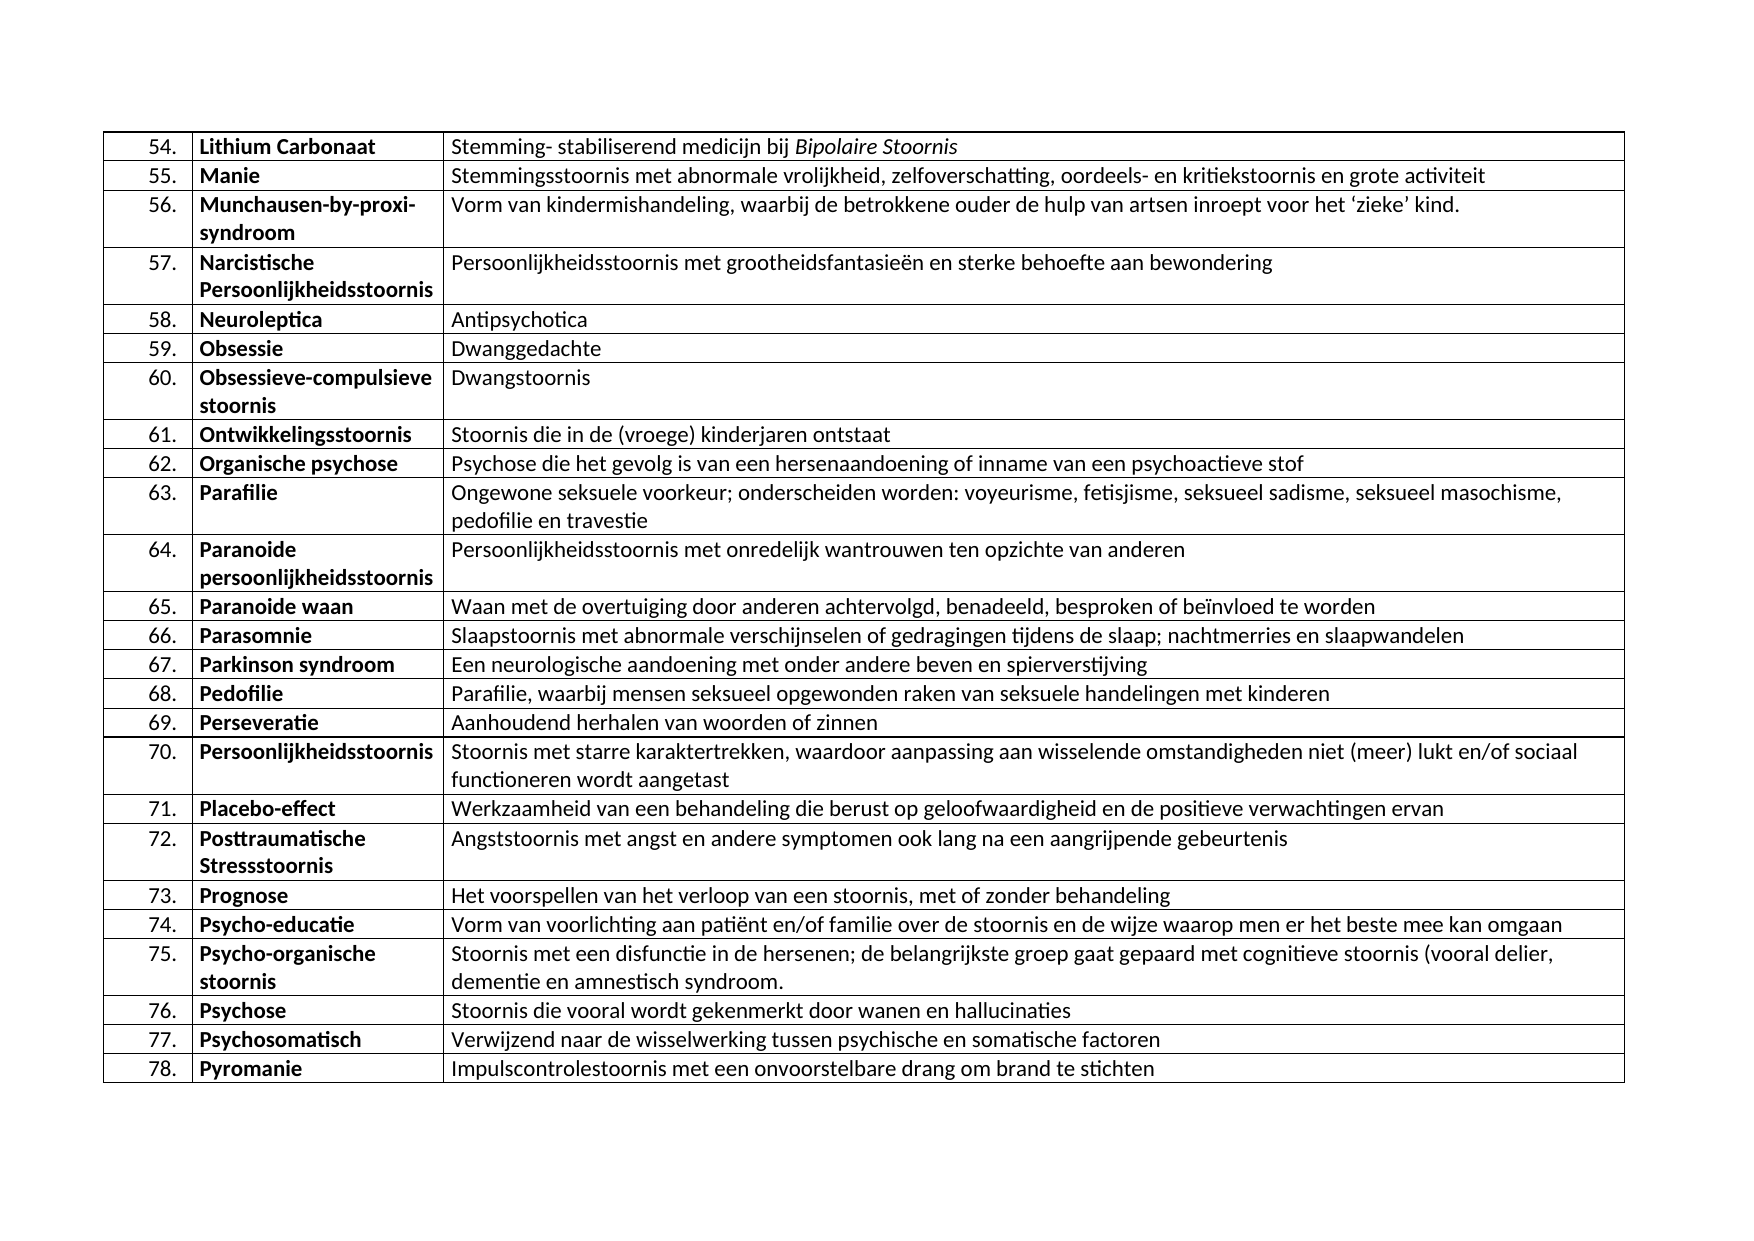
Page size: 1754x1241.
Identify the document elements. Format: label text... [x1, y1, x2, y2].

table_cell [104, 191, 192, 247]
table_cell Angststoornis met angst en andere symptomen ook lang na een aangrijpende gebeurtenis [444, 824, 1624, 880]
table_cell Persoonlijkheidsstoornis met onredelijk wantrouwen ten opzichte van anderen [444, 535, 1624, 591]
table_cell Psycho-organische stoornis [193, 939, 443, 995]
table_cell [104, 939, 192, 995]
table_cell [104, 824, 192, 880]
table_cell Vorm van kindermishandeling, waarbij de betrokkene ouder de hulp van artsen inroept voor het ‘zieke’ kind. [444, 191, 1624, 247]
table_cell [104, 449, 192, 477]
table_cell Perseveratie [193, 709, 443, 736]
table_cell Narcistische Persoonlijkheidsstoornis [193, 248, 443, 304]
table_cell Stoornis die in de (vroege) kinderjaren ontstaat [444, 420, 1624, 448]
table_cell Stemming- stabiliserend medicijn bij Bipolaire Stoornis [444, 133, 1624, 160]
table_cell [104, 795, 192, 823]
table_cell Slaapstoornis met abnormale verschijnselen of gedragingen tijdens de slaap; nachtmerries en slaapwandelen [444, 621, 1624, 649]
table_cell Psychose [193, 996, 443, 1024]
table_cell Parkinson syndroom [193, 650, 443, 678]
table_cell [104, 910, 192, 938]
table_cell Posttraumatische Stressstoornis [193, 824, 443, 880]
table_cell Obsessieve-compulsieve stoornis [193, 363, 443, 419]
table_cell [104, 363, 192, 419]
table_cell Persoonlijkheidsstoornis [193, 738, 443, 793]
table_cell Stemmingsstoornis met abnormale vrolijkheid, zelfoverschatting, oordeels- en kritiekstoornis en grote activiteit [444, 161, 1624, 189]
table_cell [104, 881, 192, 909]
table_cell Parasomnie [193, 621, 443, 649]
table_cell Stoornis met starre karaktertrekken, waardoor aanpassing aan wisselende omstandigheden niet (meer) lukt en/of sociaal functioneren wordt aangetast [444, 738, 1624, 793]
table_cell Pedofilie [193, 679, 443, 707]
table_cell Paranoide waan [193, 592, 443, 620]
table_cell Neuroleptica [193, 305, 443, 333]
table_cell [104, 478, 192, 534]
table_cell Paranoide persoonlijkheidsstoornis [193, 535, 443, 591]
table_cell Impulscontrolestoornis met een onvoorstelbare drang om brand te stichten [444, 1054, 1624, 1082]
table_cell Psycho-educatie [193, 910, 443, 938]
table_cell [104, 248, 192, 304]
table_cell Stoornis met een disfunctie in de hersenen; de belangrijkste groep gaat gepaard met cognitieve stoornis (vooral delier, dementie en amnestisch syndroom. [444, 939, 1624, 995]
table_cell Vorm van voorlichting aan patiënt en/of familie over de stoornis en de wijze waarop men er het beste mee kan omgaan [444, 910, 1624, 938]
table_cell Lithium Carbonaat [193, 133, 443, 160]
table_cell Pyromanie [193, 1054, 443, 1082]
table_cell Verwijzend naar de wisselwerking tussen psychische en somatische factoren [444, 1025, 1624, 1053]
table_cell Psychosomatisch [193, 1025, 443, 1053]
table_cell Parafilie, waarbij mensen seksueel opgewonden raken van seksuele handelingen met kinderen [444, 679, 1624, 707]
table_cell [104, 420, 192, 448]
table_cell Antipsychotica [444, 305, 1624, 333]
table_cell Stoornis die vooral wordt gekenmerkt door wanen en hallucinaties [444, 996, 1624, 1024]
table_cell [104, 305, 192, 333]
table_cell [104, 709, 192, 736]
table_cell Psychose die het gevolg is van een hersenaandoening of inname van een psychoactieve stof [444, 449, 1624, 477]
table_cell [104, 996, 192, 1024]
table_cell Obsessie [193, 334, 443, 362]
table_cell Een neurologische aandoening met onder andere beven en spierverstijving [444, 650, 1624, 678]
table_cell Dwangstoornis [444, 363, 1624, 419]
table_cell [104, 535, 192, 591]
table_cell [104, 1025, 192, 1053]
table_cell Parafilie [193, 478, 443, 534]
table_cell Aanhoudend herhalen van woorden of zinnen [444, 709, 1624, 736]
table_cell Ongewone seksuele voorkeur; onderscheiden worden: voyeurisme, fetisjisme, seksueel sadisme, seksueel masochisme, pedofilie en travestie [444, 478, 1624, 534]
table_cell [104, 650, 192, 678]
table_cell [104, 1054, 192, 1082]
table_cell Ontwikkelingsstoornis [193, 420, 443, 448]
table_cell Werkzaamheid van een behandeling die berust op geloofwaardigheid en de positieve verwachtingen ervan [444, 795, 1624, 823]
table_cell Organische psychose [193, 449, 443, 477]
table_cell [104, 679, 192, 707]
table_cell Persoonlijkheidsstoornis met grootheidsfantasieën en sterke behoefte aan bewondering [444, 248, 1624, 304]
table_cell [104, 621, 192, 649]
table_cell Waan met de overtuiging door anderen achtervolgd, benadeeld, besproken of beïnvloed te worden [444, 592, 1624, 620]
table_cell [104, 738, 192, 793]
table_cell Placebo-effect [193, 795, 443, 823]
table_cell [104, 161, 192, 189]
table_cell Het voorspellen van het verloop van een stoornis, met of zonder behandeling [444, 881, 1624, 909]
table_cell Dwanggedachte [444, 334, 1624, 362]
table_cell [104, 592, 192, 620]
table_cell Prognose [193, 881, 443, 909]
table_cell Munchausen-by-proxi-syndroom [193, 191, 443, 247]
table_cell Manie [193, 161, 443, 189]
table_cell [104, 334, 192, 362]
table_cell [104, 133, 192, 160]
